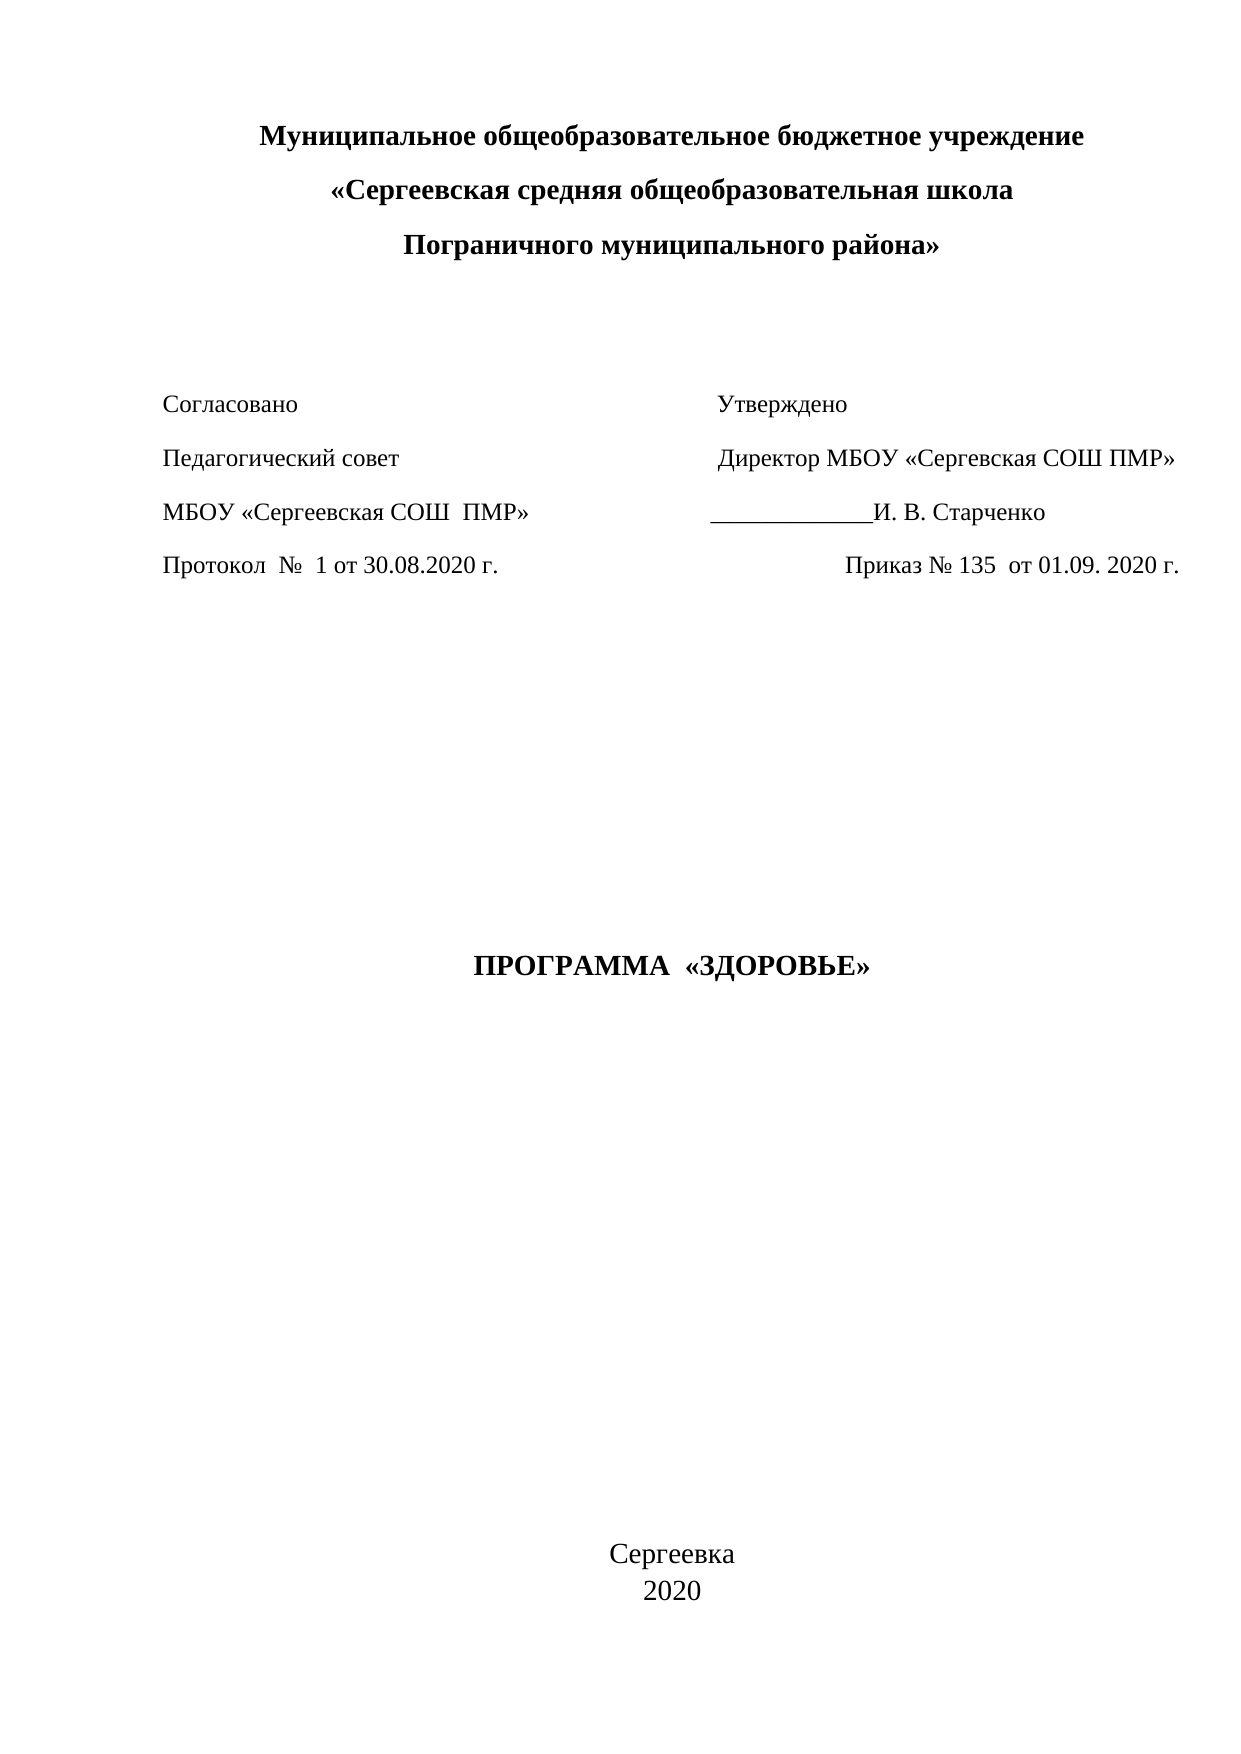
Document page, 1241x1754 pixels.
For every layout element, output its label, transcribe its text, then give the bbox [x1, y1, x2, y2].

text Пограничного муниципального района» [89, 227, 1181, 260]
text 2020 [89, 1573, 1181, 1606]
text МБОУ «Сергеевская СОШ ПМР» _____________И. В. Старченко [89, 497, 1181, 525]
text ПРОГРАММА «ЗДОРОВЬЕ» [89, 948, 1181, 981]
text Протокол № 1 от 30.08.2020 г. Приказ № 135 от 01.09. 2020 г. [89, 551, 1181, 579]
text «Сергеевская средняя общеобразовательная школа [89, 172, 1181, 206]
text Сергеевка [89, 1536, 1181, 1569]
text Педагогический совет Директор МБОУ «Сергевская СОШ ПМР» [89, 443, 1181, 472]
text Согласовано Утверждено [89, 389, 1181, 418]
text Муниципальное общеобразовательное бюджетное учреждение [89, 118, 1181, 152]
